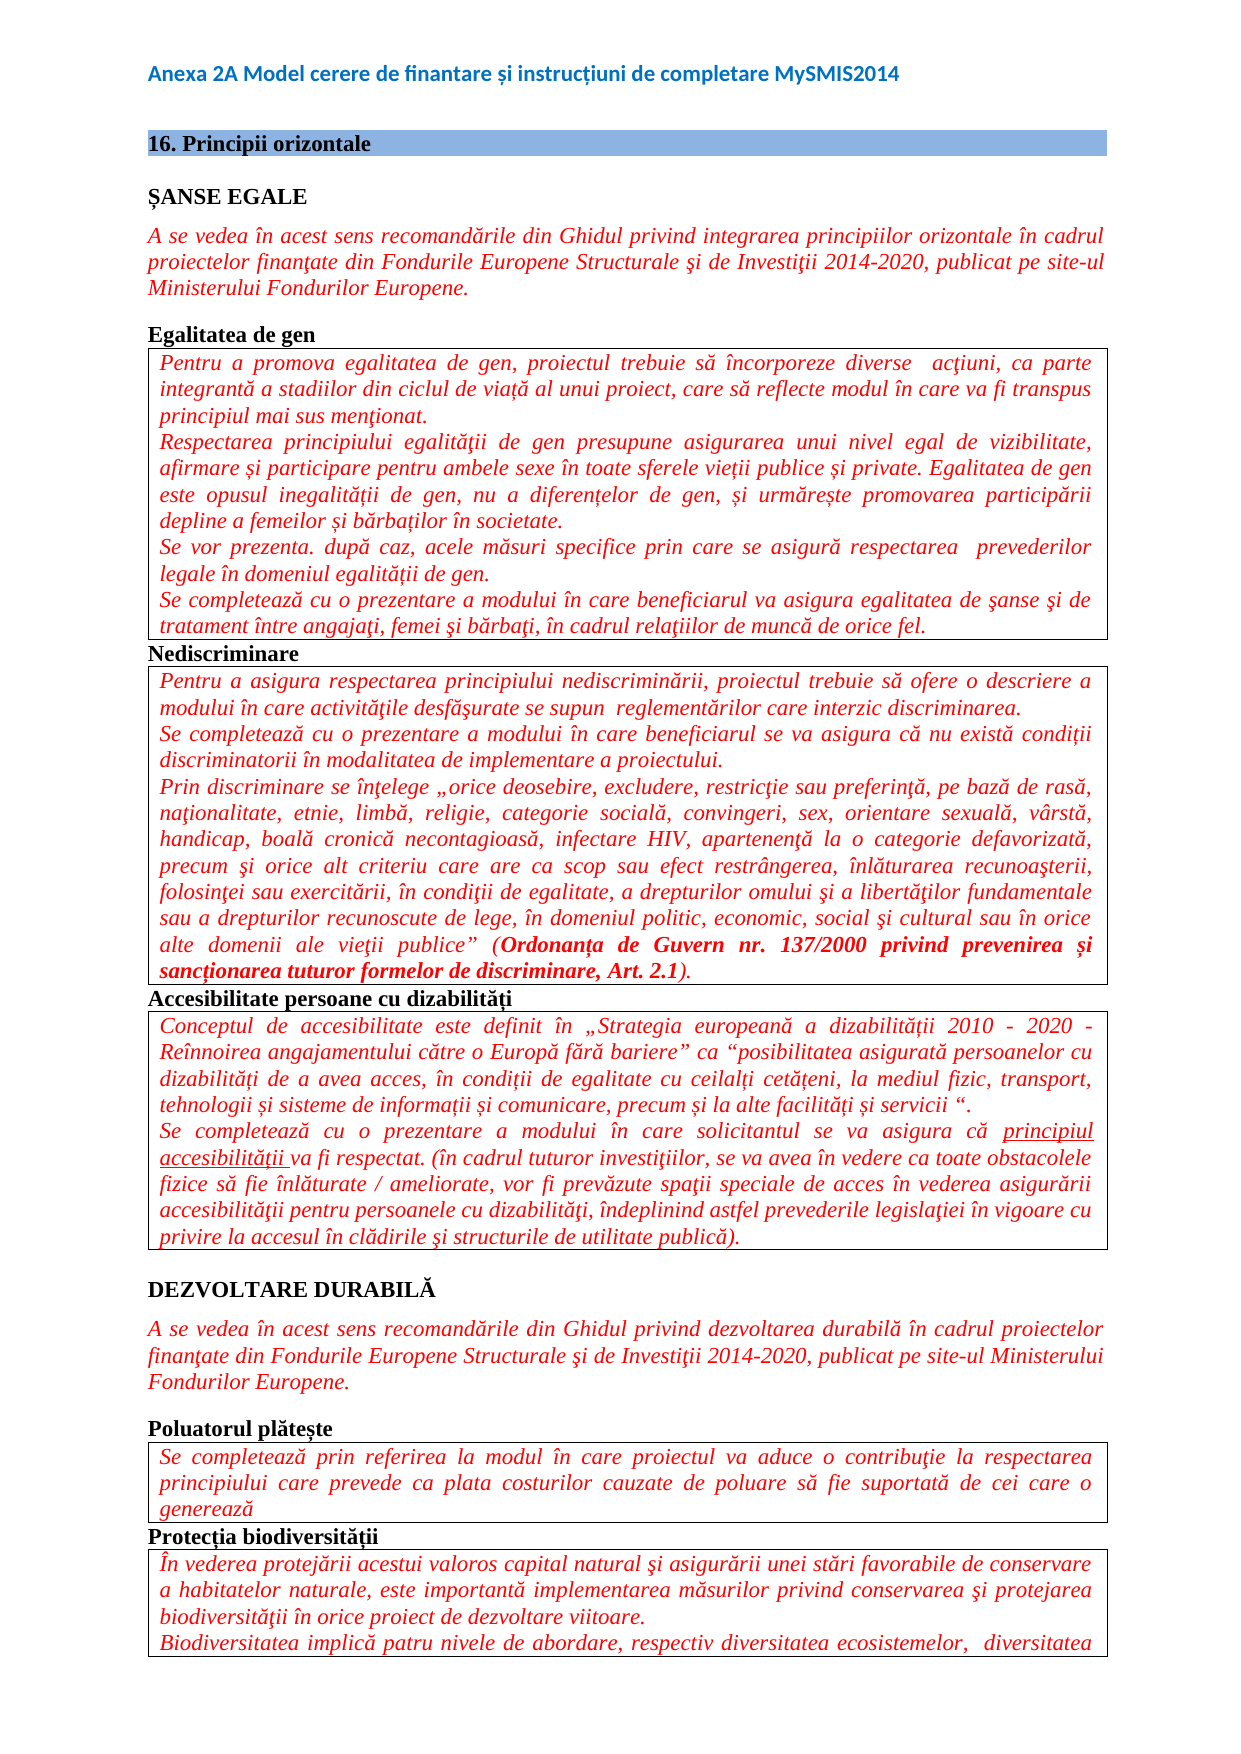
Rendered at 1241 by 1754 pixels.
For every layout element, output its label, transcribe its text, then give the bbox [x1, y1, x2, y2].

text A se vedea în acest sens recomandările din Ghidul privind dezvoltarea durabilă în cadrul proiectelor finanţate din Fondurile Europene Structurale şi de Investiţii 2014-2020, publicat pe site-ul Ministerului Fondurilor Europene. [148, 1315, 1107, 1394]
text ȘANSE EGALE [148, 183, 1107, 209]
text Accesibilitate persoane cu dizabilități [148, 985, 1107, 1011]
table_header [149, 1550, 1107, 1656]
table_header Pentru a asigura respectarea principiului nediscriminării, proiectul trebuie să ofere o descriere a modului în care activităţile desfăşurate se supun reglementărilor care interzic discriminarea. Se completează cu o prezentare a modului în care beneficiarul se va asigura că nu există condiții discriminatorii în modalitatea de implementare a proiectului. Prin discriminare se înţelege „orice deosebire, excludere, restricţie sau preferinţă, pe bază de rasă, naţionalitate, etnie, limbă, religie, categorie socială, convingeri, sex, orientare sexuală, vârstă, handicap, boală cronică necontagioasă, infectare HIV, apartenenţă la o categorie defavorizată, precum şi orice alt criteriu care are ca scop sau efect restrângerea, înlăturarea recunoaşterii, folosinţei sau exercitării, în condiţii de egalitate, a drepturilor omului şi a libertăţilor fundamentale sau a drepturilor recunoscute de lege, în domeniul politic, economic, social şi cultural sau în orice alte domenii ale vieţii publice” (Ordonanța de Guvern nr. 137/2000 privind prevenirea și sancționarea tuturor formelor de discriminare, Art. 2.1). [149, 667, 1107, 983]
text Nediscriminare [148, 640, 1107, 666]
text Egalitatea de gen [148, 322, 1107, 348]
subtitle 16. Principii orizontale [148, 130, 1107, 156]
table_header Conceptul de accesibilitate este definit în „Strategia europeană a dizabilității 2010 - 2020 - Reînnoirea angajamentului către o Europă fără bariere” ca “posibilitatea asigurată persoanelor cu dizabilități de a avea acces, în condiții de egalitate cu ceilalți cetățeni, la mediul fizic, transport, tehnologii și sisteme de informații și comunicare, precum și la alte facilități și servicii “. Se completează cu o prezentare a modului în care solicitantul se va asigura că principiul accesibilității va fi respectat. (în cadrul tuturor investiţiilor, se va avea în vedere ca toate obstacolele fizice să fie înlăturate / ameliorate, vor fi prevăzute spaţii speciale de acces în vederea asigurării accesibilităţii pentru persoanele cu dizabilităţi, îndeplinind astfel prevederile legislaţiei în vigoare cu privire la accesul în clădirile şi structurile de utilitate publică). [149, 1012, 1107, 1249]
table_header Se completează prin referirea la modul în care proiectul va aduce o contribuţie la respectarea principiului care prevede ca plata costurilor cauzate de poluare să fie suportată de cei care o generează [149, 1443, 1107, 1522]
text Protecția biodiversității [148, 1523, 1107, 1549]
table_header Pentru a promova egalitatea de gen, proiectul trebuie să încorporeze diverse acţiuni, ca parte integrantă a stadiilor din ciclul de viață al unui proiect, care să reflecte modul în care va fi transpus principiul mai sus menţionat. Respectarea principiului egalităţii de gen presupune asigurarea unui nivel egal de vizibilitate, afirmare și participare pentru ambele sexe în toate sferele vieții publice și private. Egalitatea de gen este opusul inegalității de gen, nu a diferențelor de gen, și urmărește promovarea participării depline a femeilor și bărbaților în societate. Se vor prezenta. după caz, acele măsuri specifice prin care se asigură respectarea prevederilor legale în domeniul egalității de gen. Se completează cu o prezentare a modului în care beneficiarul va asigura egalitatea de şanse şi de tratament între angajaţi, femei şi bărbaţi, în cadrul relaţiilor de muncă de orice fel. [149, 349, 1107, 639]
text DEZVOLTARE DURABILĂ [148, 1277, 1107, 1303]
text A se vedea în acest sens recomandările din Ghidul privind integrarea principiilor orizontale în cadrul proiectelor finanţate din Fondurile Europene Structurale şi de Investiţii 2014-2020, publicat pe site-ul Ministerului Fondurilor Europene. [148, 222, 1107, 301]
text Poluatorul plătește [148, 1415, 1107, 1442]
